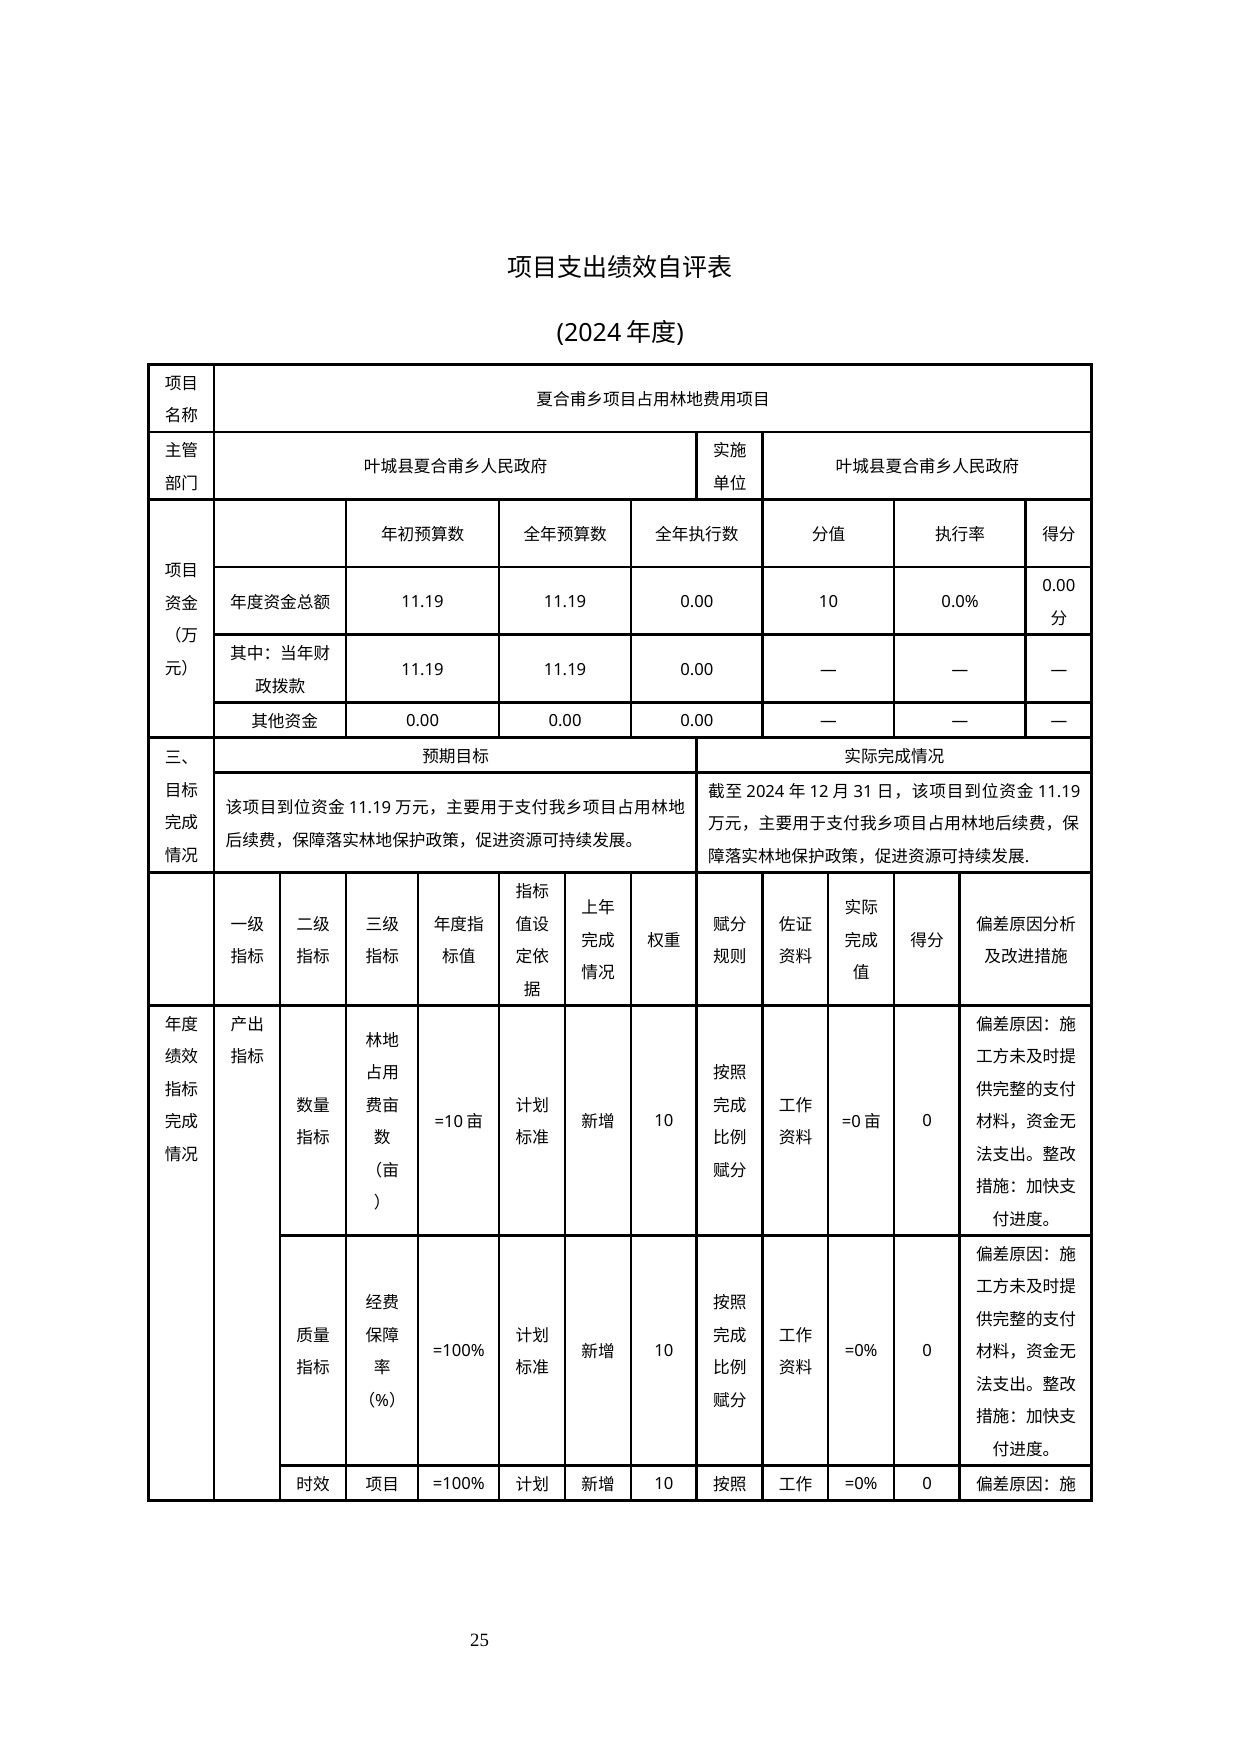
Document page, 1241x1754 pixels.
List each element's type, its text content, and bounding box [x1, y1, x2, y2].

table_cell 佐证资料 [764, 874, 827, 1004]
table_cell 11.19 [347, 568, 498, 633]
table_cell 三级指标 [347, 874, 417, 1004]
table_cell [215, 501, 345, 566]
table_cell 实施单位 [698, 433, 761, 498]
table_cell 截至2024年12月31日，该项目到位资金11.19万元，主要用于支付我乡项目占用林地后续费，保障落实林地保护政策，促进资源可持续发展. [698, 774, 1090, 871]
table_cell 项目资金 （万元） [150, 501, 213, 736]
table_cell — [764, 704, 893, 736]
table_cell 其中：当年财政拨款 [215, 636, 345, 701]
table_cell 其他资金 [215, 704, 345, 736]
table_cell 项目完成及时率（%） [347, 1467, 417, 1499]
table_cell 10 [632, 1237, 695, 1464]
table_cell 数量指标 [281, 1007, 345, 1234]
table_cell 按照完成比例赋分 [698, 1007, 761, 1234]
table_cell 新增 [566, 1467, 630, 1499]
table_cell 工作资料 [764, 1007, 827, 1234]
table_cell — [764, 636, 893, 701]
table_cell 该项目到位资金11.19万元，主要用于支付我乡项目占用林地后续费，保障落实林地保护政策，促进资源可持续发展。 [215, 774, 695, 871]
table_cell 预期目标 [215, 739, 695, 771]
table_cell 上年完成情况 [566, 874, 630, 1004]
table_cell 经费保障率（%） [347, 1237, 417, 1464]
table_cell [150, 874, 213, 1004]
table_cell 实际完成值 [829, 874, 893, 1004]
table_cell 林地占用费亩数（亩） [347, 1007, 417, 1234]
table_cell 按照完成比例赋分 [698, 1467, 761, 1499]
table_header 项目支出绩效自评表 [148, 233, 1092, 298]
table_cell 实际完成情况 [698, 739, 1090, 771]
table_cell =0% [829, 1237, 893, 1464]
table_cell — [1027, 704, 1090, 736]
table_cell 时效指标 [281, 1467, 345, 1499]
table_cell 得分 [895, 874, 958, 1004]
table_cell 二级指标 [281, 874, 345, 1004]
table_cell 计划标准 [500, 1237, 564, 1464]
table_cell 0 [895, 1007, 958, 1234]
table_cell 主管部门 [150, 433, 213, 498]
table_cell 0 [895, 1237, 958, 1464]
table_cell 工作资料 [764, 1467, 827, 1499]
table_cell — [895, 704, 1024, 736]
table_cell =0% [829, 1467, 893, 1499]
table_cell 执行率 [895, 501, 1024, 566]
table_cell 项目名称 [150, 366, 213, 431]
table_cell 得分 [1027, 501, 1090, 566]
table_cell 一级指标 [215, 874, 279, 1004]
table_cell 新增 [566, 1237, 630, 1464]
table_cell 0.00分 [1027, 568, 1090, 633]
table_cell 10 [632, 1467, 695, 1499]
table_cell 年度资金总额 [215, 568, 345, 633]
table_cell 叶城县夏合甫乡人民政府 [764, 433, 1090, 498]
table_cell 偏差原因分析及改进措施 [961, 874, 1090, 1004]
table_cell 0.00 [500, 704, 630, 736]
table_cell 分值 [764, 501, 893, 566]
table_cell 质量指标 [281, 1237, 345, 1464]
table_cell =100% [419, 1467, 498, 1499]
table_cell 工作资料 [764, 1237, 827, 1464]
table_cell (2024年度) [148, 298, 1092, 363]
table_cell =100% [419, 1237, 498, 1464]
table_cell 偏差原因：施工方未及时提供完整的支付材料，资金无法支出。整改措施：加快支付进度。 [961, 1007, 1090, 1234]
table_cell 年初预算数 [347, 501, 498, 566]
table_cell 10 [764, 568, 893, 633]
table_cell 0.00 [632, 636, 761, 701]
table_cell 11.19 [347, 636, 498, 701]
table_cell 计划标准 [500, 1467, 564, 1499]
table_cell 叶城县夏合甫乡人民政府 [215, 433, 695, 498]
table_cell 0.00 [632, 568, 761, 633]
table_cell 年度指标值 [419, 874, 498, 1004]
table_cell 0.00 [347, 704, 498, 736]
table_cell 计划标准 [500, 1007, 564, 1234]
table_cell — [1027, 636, 1090, 701]
table_cell 赋分规则 [698, 874, 761, 1004]
table_cell 0.0% [895, 568, 1024, 633]
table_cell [961, 1237, 1090, 1464]
table_cell =10亩 [419, 1007, 498, 1234]
table_cell 10 [632, 1007, 695, 1234]
table_cell 三、目标完成情况 [150, 739, 213, 871]
table_cell 夏合甫乡项目占用林地费用项目 [215, 366, 1090, 431]
table_cell 按照完成比例赋分 [698, 1237, 761, 1464]
table_cell 0 [895, 1467, 958, 1499]
table_cell =0亩 [829, 1007, 893, 1234]
table_cell 年度绩效指标完成情况 [150, 1007, 213, 1499]
table_cell 全年预算数 [500, 501, 630, 566]
table_cell 新增 [566, 1007, 630, 1234]
table_cell 0.00 [632, 704, 761, 736]
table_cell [961, 1467, 1090, 1499]
table_cell 权重 [632, 874, 695, 1004]
table_cell 产出指标 [215, 1007, 279, 1499]
table_cell 11.19 [500, 636, 630, 701]
table_cell 全年执行数 [632, 501, 761, 566]
table_cell 11.19 [500, 568, 630, 633]
table_cell — [895, 636, 1024, 701]
table_cell 指标值设定依据 [500, 874, 564, 1004]
